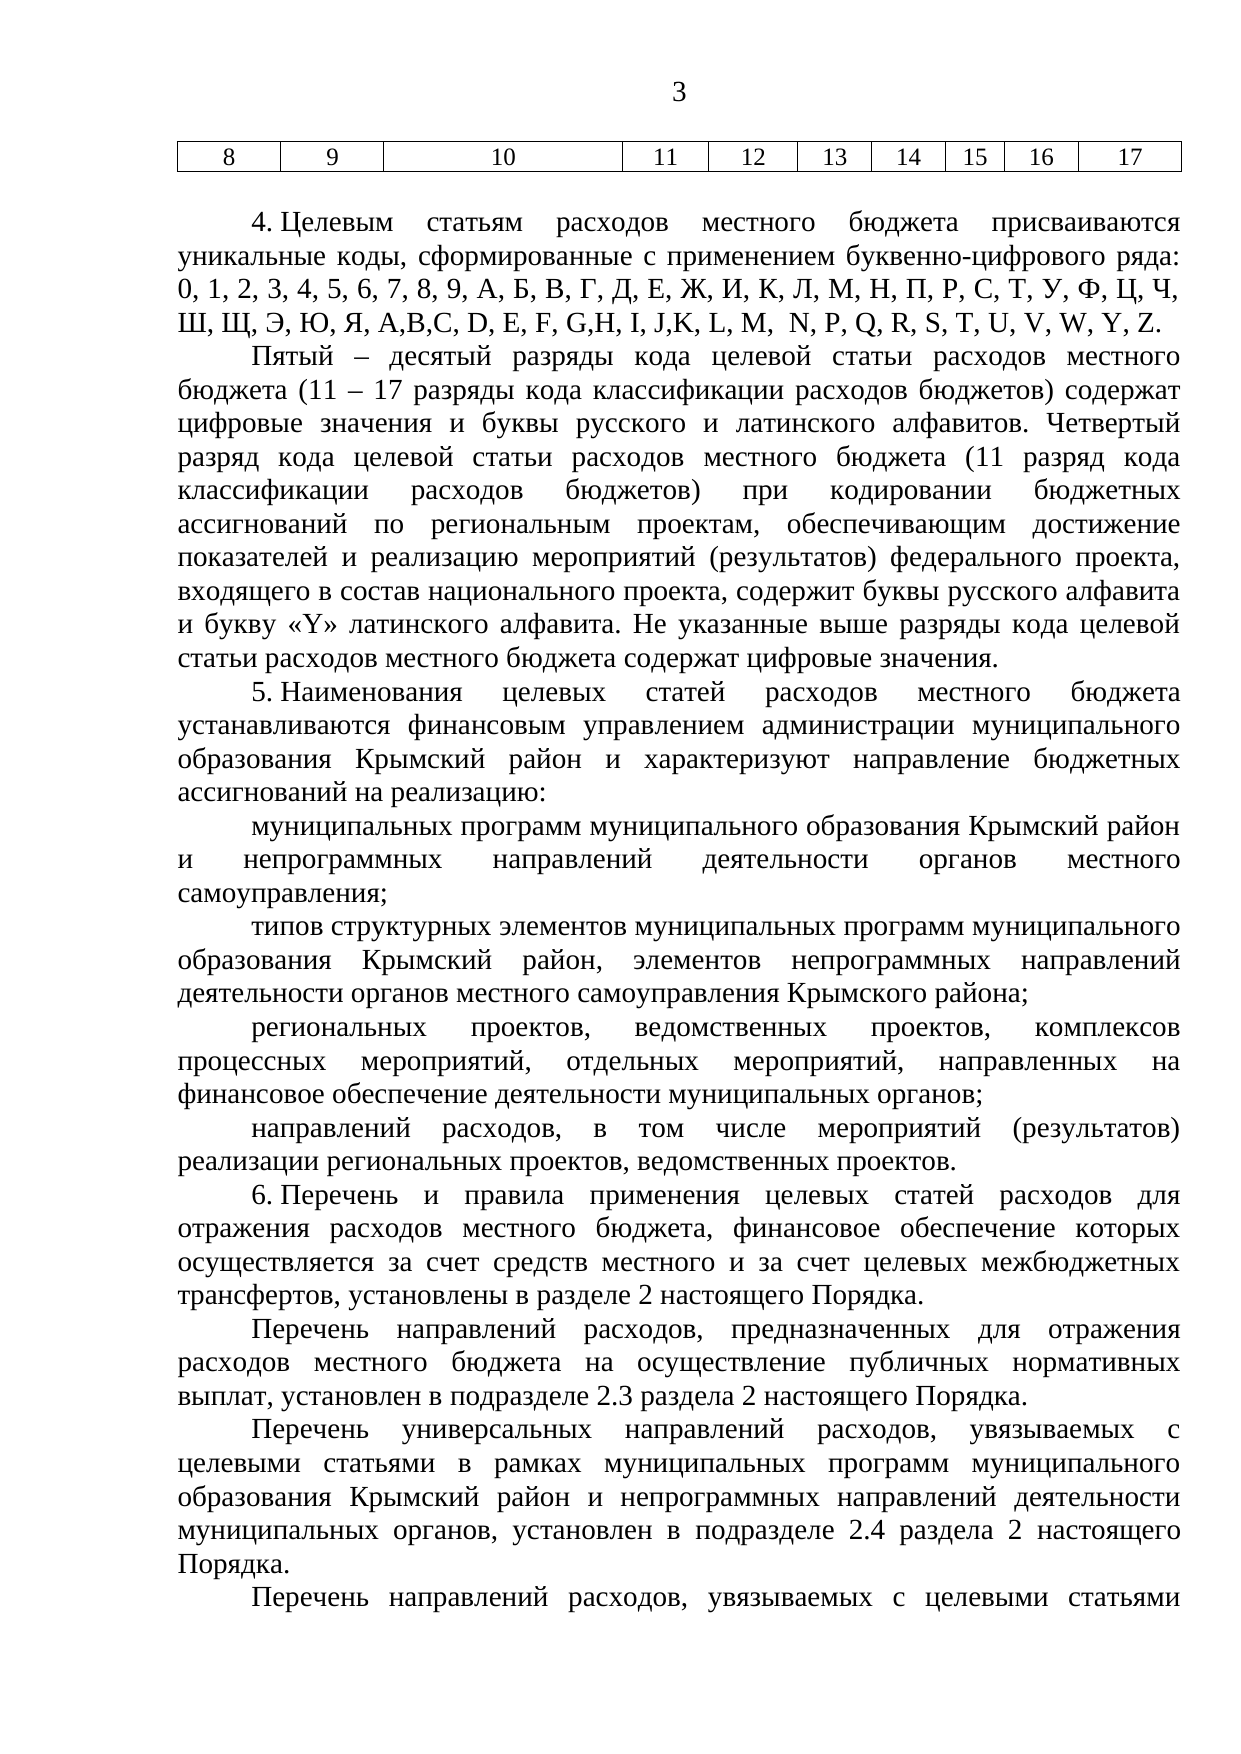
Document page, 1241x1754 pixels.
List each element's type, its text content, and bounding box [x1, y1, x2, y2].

text типов структурных элементов муниципальных программ муниципального образования Крымский район, элементов непрограммных направлений деятельности органов местного самоуправления Крымского района; [177, 908, 1181, 1009]
table_cell 11 [623, 142, 708, 171]
text муниципальных программ муниципального образования Крымский район и непрограммных направлений деятельности органов местного самоуправления; [177, 808, 1181, 908]
text Перечень универсальных направлений расходов, увязываемых с целевыми статьями в рамках муниципальных программ муниципального образования Крымский район и непрограммных направлений деятельности муниципальных органов, установлен в подразделе 2.4 раздела 2 настоящего Порядка. [177, 1412, 1181, 1579]
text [177, 1579, 1181, 1613]
text 4. Целевым статьям расходов местного бюджета присваиваются уникальные коды, сформированные с применением буквенно-цифрового ряда: 0, 1, 2, 3, 4, 5, 6, 7, 8, 9, А, Б, В, Г, Д, Е, Ж, И, К, Л, М, Н, П, Р, С, Т, У, Ф, Ц, Ч, Ш, Щ, Э, Ю, Я, А,B,C, D, Е, F, G,H, I, J,K, L, M, N, Р, Q, R, S, Т, U, V, W, Y, Z. [177, 204, 1181, 338]
table_cell 15 [946, 142, 1004, 171]
text направлений расходов, в том числе мероприятий (результатов) реализации региональных проектов, ведомственных проектов. [177, 1110, 1181, 1177]
table_cell 10 [384, 142, 622, 171]
table_cell 17 [1079, 142, 1181, 171]
text Пятый – десятый разряды кода целевой статьи расходов местного бюджета (11 – 17 разряды кода классификации расходов бюджетов) содержат цифровые значения и буквы русского и латинского алфавитов. Четвертый разряд кода целевой статьи расходов местного бюджета (11 разряд кода классификации расходов бюджетов) при кодировании бюджетных ассигнований по региональным проектам, обеспечивающим достижение показателей и реализацию мероприятий (результатов) федерального проекта, входящего в состав национального проекта, содержит буквы русского алфавита и букву «Y» латинского алфавита. Не указанные выше разряды кода целевой статьи расходов местного бюджета содержат цифровые значения. [177, 338, 1181, 674]
table_cell 12 [709, 142, 797, 171]
table_cell 14 [872, 142, 945, 171]
table_cell 8 [178, 142, 280, 171]
text 5. Наименования целевых статей расходов местного бюджета устанавливаются финансовым управлением администрации муниципального образования Крымский район и характеризуют направление бюджетных ассигнований на реализацию: [177, 674, 1181, 808]
text региональных проектов, ведомственных проектов, комплексов процессных мероприятий, отдельных мероприятий, направленных на финансовое обеспечение деятельности муниципальных органов; [177, 1009, 1181, 1110]
table_cell 16 [1005, 142, 1078, 171]
text 6. Перечень и правила применения целевых статей расходов для отражения расходов местного бюджета, финансовое обеспечение которых осуществляется за счет средств местного и за счет целевых межбюджетных трансфертов, установлены в разделе 2 настоящего Порядка. [177, 1177, 1181, 1311]
table_cell 13 [798, 142, 871, 171]
table_cell 9 [281, 142, 383, 171]
text Перечень направлений расходов, предназначенных для отражения расходов местного бюджета на осуществление публичных нормативных выплат, установлен в подразделе 2.3 раздела 2 настоящего Порядка. [177, 1311, 1181, 1412]
